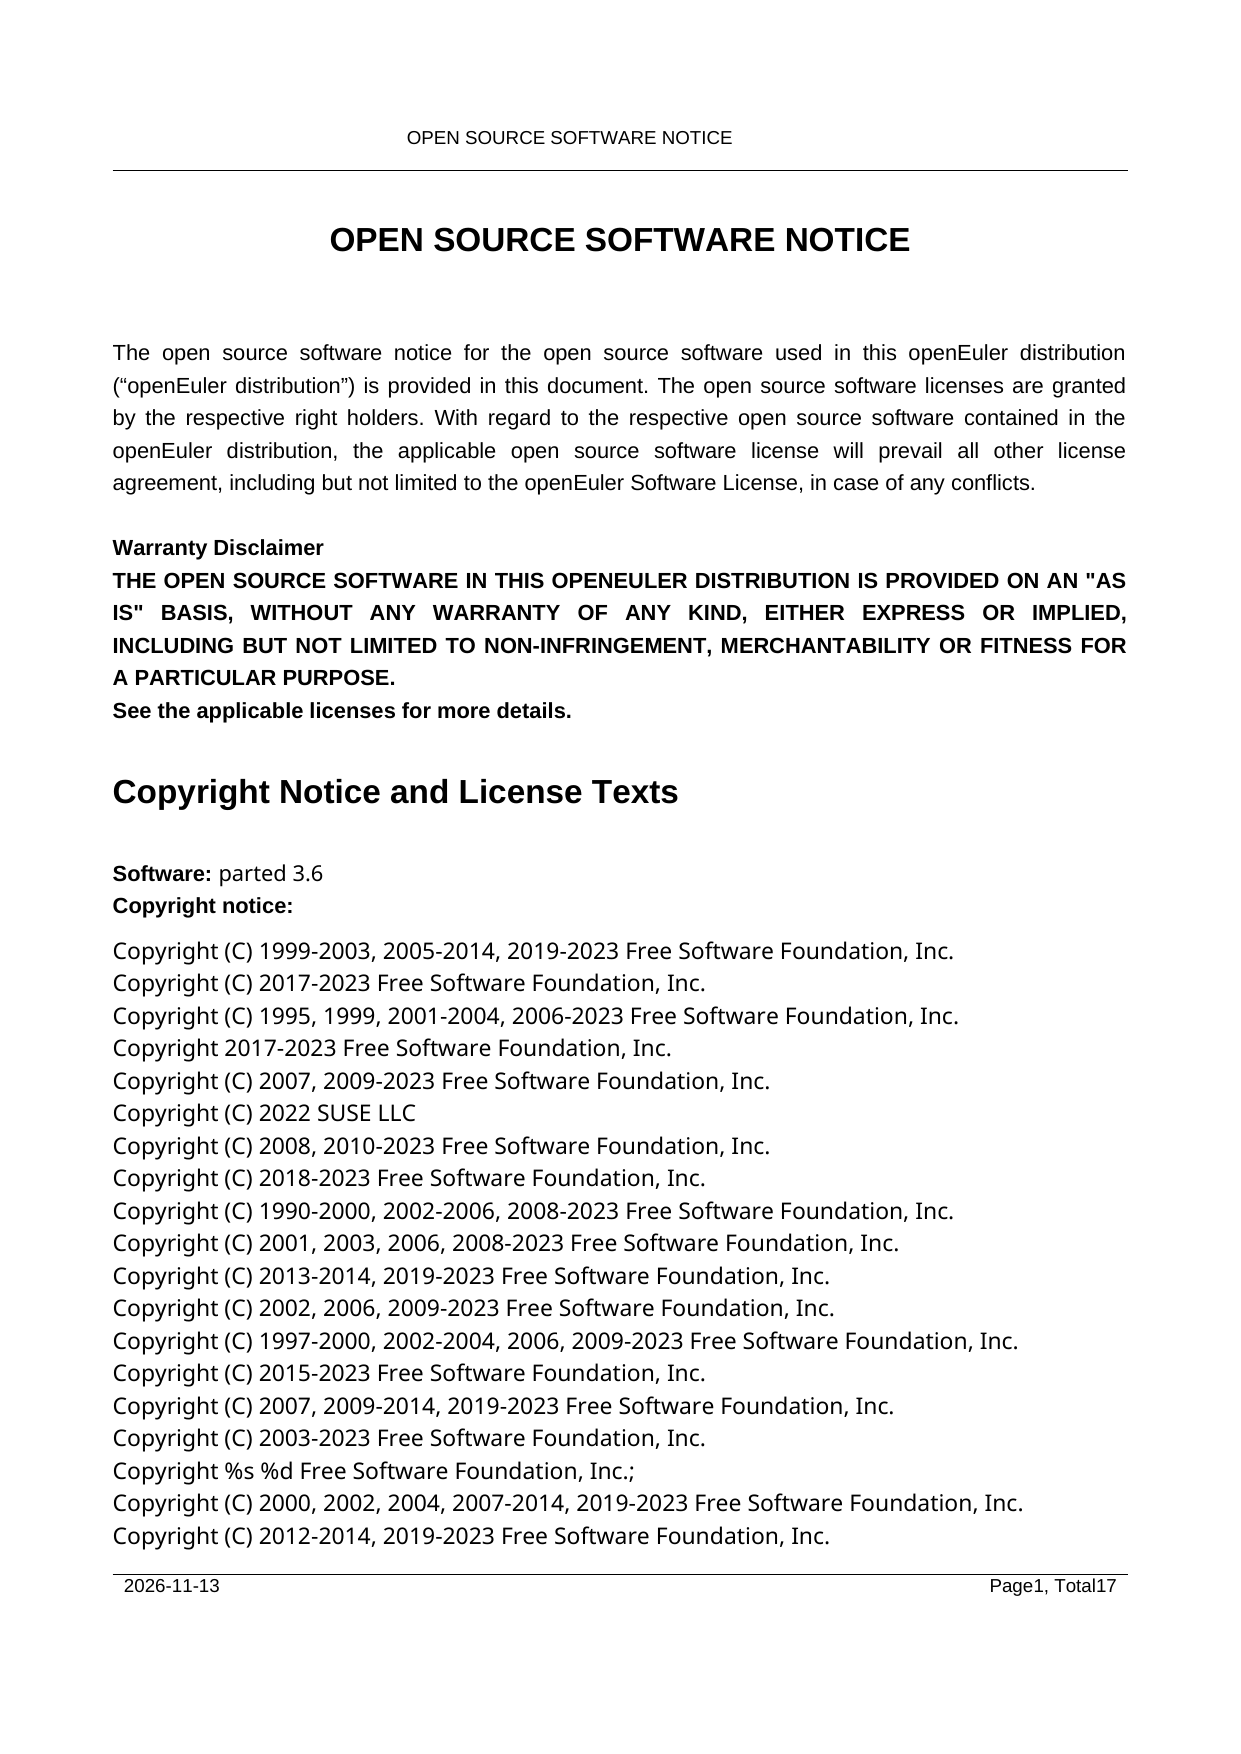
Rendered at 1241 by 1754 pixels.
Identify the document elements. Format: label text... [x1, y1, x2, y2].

text Copyright Notice and License Texts [112, 759, 1128, 824]
text Copyright notice: [112, 889, 1128, 921]
text Warranty Disclaimer [112, 531, 1128, 564]
text OPEN SOURCE SOFTWARE NOTICE [112, 206, 1128, 271]
title Software: parted 3.6 [112, 856, 1128, 889]
text THE OPEN SOURCE SOFTWARE IN THIS OPENEULER DISTRIBUTION IS PROVIDED ON AN "AS IS" BASIS, WITHOUT ANY WARRANTY OF ANY KIND, EITHER EXPRESS OR IMPLIED, INCLUDING BUT NOT LIMITED TO NON-INFRINGEMENT, MERCHANTABILITY OR FITNESS FOR A PARTICULAR PURPOSE. See the applicable licenses for more details. [112, 564, 1128, 726]
text The open source software notice for the open source software used in this openEuler distribution (“openEuler distribution”) is provided in this document. The open source software licenses are granted by the respective right holders. With regard to the respective open source software contained in the openEuler distribution, the applicable open source software license will prevail all other license agreement, including but not limited to the openEuler Software License, in case of any conflicts. [112, 336, 1128, 499]
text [112, 934, 1128, 1551]
